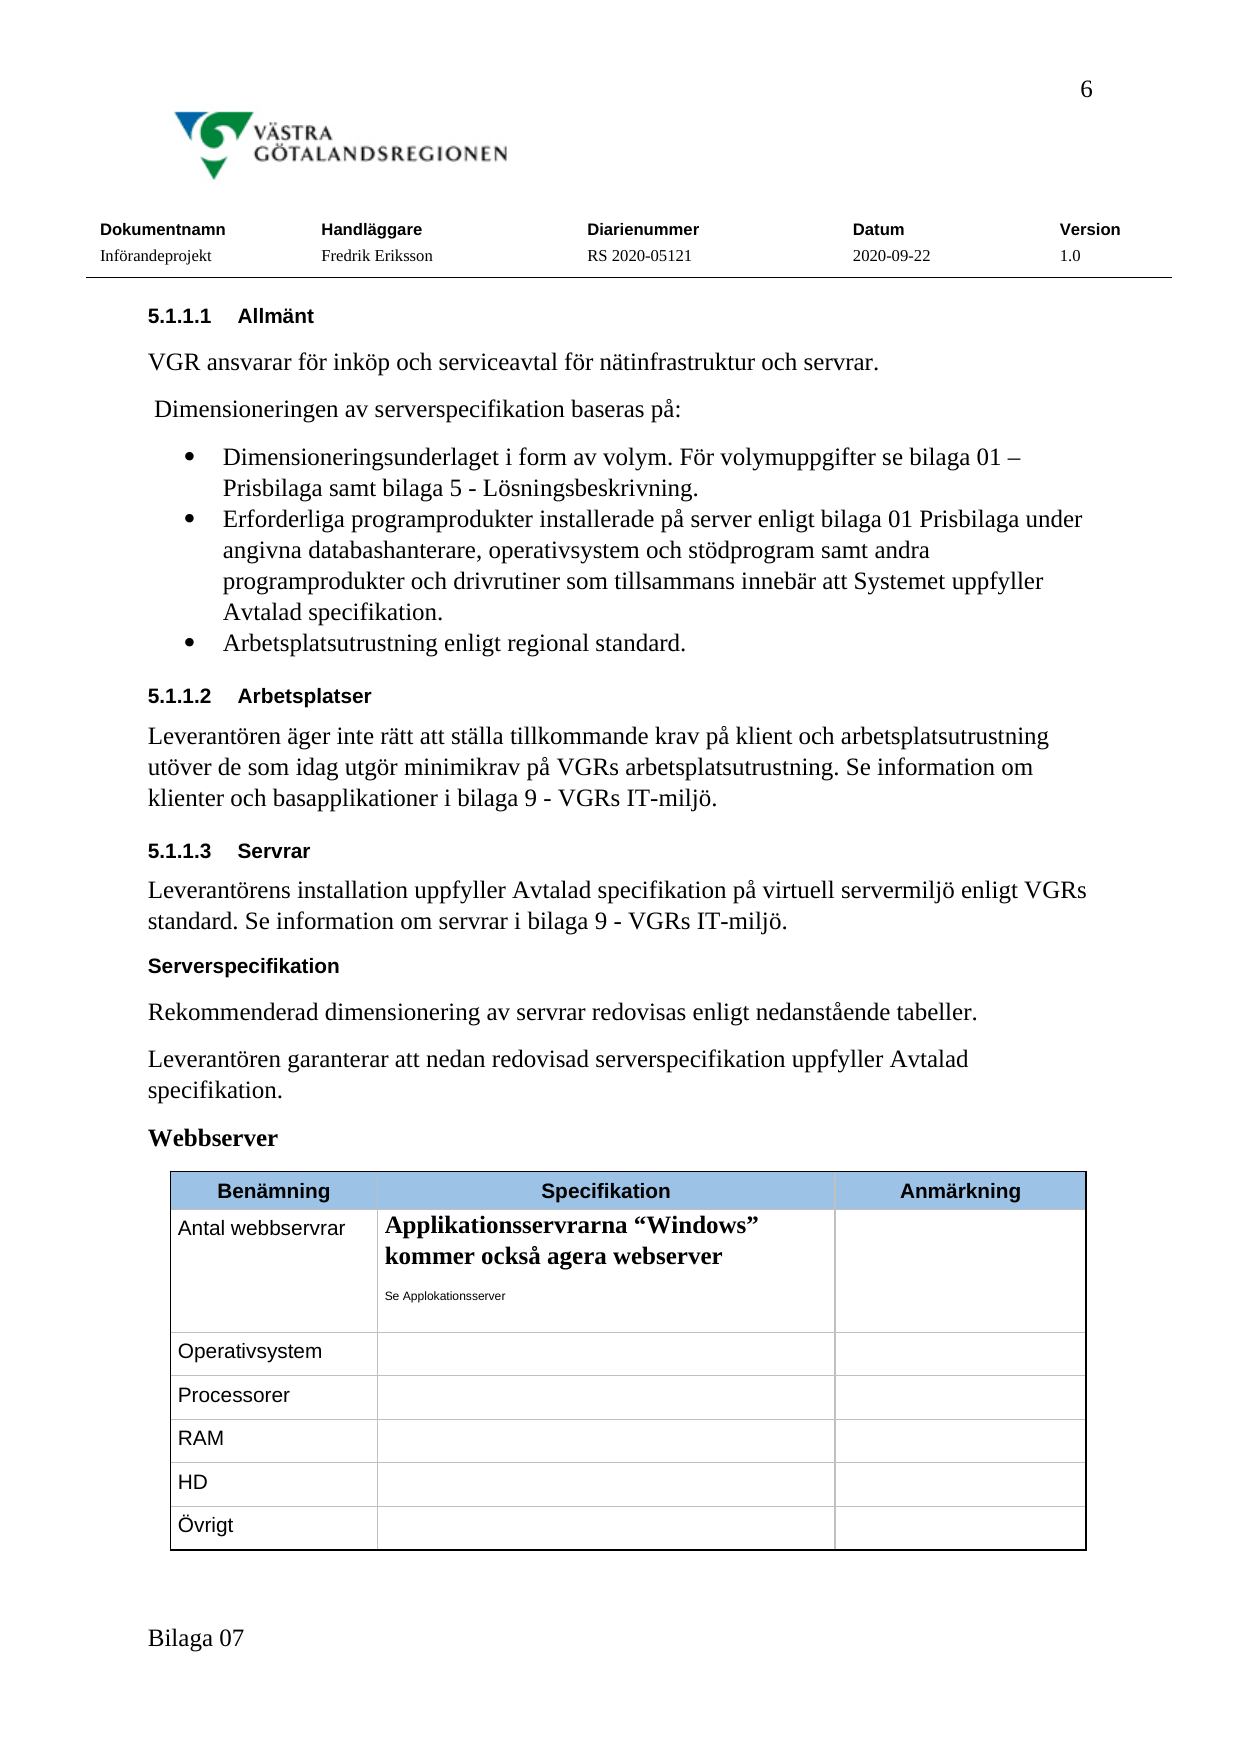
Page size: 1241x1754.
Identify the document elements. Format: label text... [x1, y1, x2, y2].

text Dimensioneringen av serverspecifikation baseras på: [148, 394, 1093, 423]
subtitle Servrar [148, 839, 1093, 863]
list Erforderliga programprodukter installerade på server enligt bilaga 01 Prisbilaga under angivna databashanterare, operativsystem och stödprogram samt andra programprodukter och drivrutiner som tillsammans innebär att Systemet uppfyller Avtalad specifikation. [185, 504, 1093, 626]
table_cell Processorer [171, 1376, 377, 1419]
table_cell [836, 1376, 1085, 1419]
table_cell RAM [171, 1420, 377, 1462]
subtitle Arbetsplatser [148, 684, 1093, 708]
text Leverantören garanterar att nedan redovisad serverspecifikation uppfyller Avtalad specifikation. [148, 1044, 1093, 1104]
table_cell Antal webbservrar [171, 1210, 377, 1332]
table_cell [836, 1333, 1085, 1375]
table_cell [378, 1507, 834, 1549]
text Leverantören äger inte rätt att ställa tillkommande krav på klient och arbetsplatsutrustning utöver de som idag utgör minimikrav på VGRs arbetsplatsutrustning. Se information om klienter och basapplikationer i bilaga 9 - VGRs IT-miljö. [148, 721, 1093, 812]
table_cell Operativsystem [171, 1333, 377, 1375]
table_cell [378, 1420, 834, 1462]
text Serverspecifikation [148, 954, 1093, 978]
text Webbserver [148, 1123, 1093, 1152]
table_cell [836, 1210, 1085, 1332]
text Leverantörens installation uppfyller Avtalad specifikation på virtuell servermiljö enligt VGRs standard. Se information om servrar i bilaga 9 - VGRs IT-miljö. [148, 875, 1093, 935]
text Rekommenderad dimensionering av servrar redovisas enligt nedanstående tabeller. [148, 997, 1093, 1025]
table_cell Övrigt [171, 1507, 377, 1549]
table_header Benämning [171, 1172, 377, 1209]
table_cell HD [171, 1463, 377, 1506]
list Arbetsplatsutrustning enligt regional standard. [185, 628, 1093, 657]
list Dimensioneringsunderlaget i form av volym. För volymuppgifter se bilaga 01 – Prisbilaga samt bilaga 5 - Lösningsbeskrivning. [185, 442, 1093, 502]
table_header Anmärkning [836, 1172, 1085, 1209]
text VGR ansvarar för inköp och serviceavtal för nätinfrastruktur och servrar. [148, 347, 1093, 375]
table_cell [378, 1463, 834, 1506]
table_cell [836, 1507, 1085, 1549]
table_cell [836, 1420, 1085, 1462]
subtitle Allmänt [148, 304, 1093, 328]
table_cell [836, 1463, 1085, 1506]
table_cell Applikationsservrarna “Windows” kommer också agera webserver Se Applokationsserver [378, 1210, 834, 1332]
table_header Specifikation [378, 1172, 835, 1209]
table_cell [378, 1376, 834, 1419]
table_cell [378, 1333, 834, 1375]
